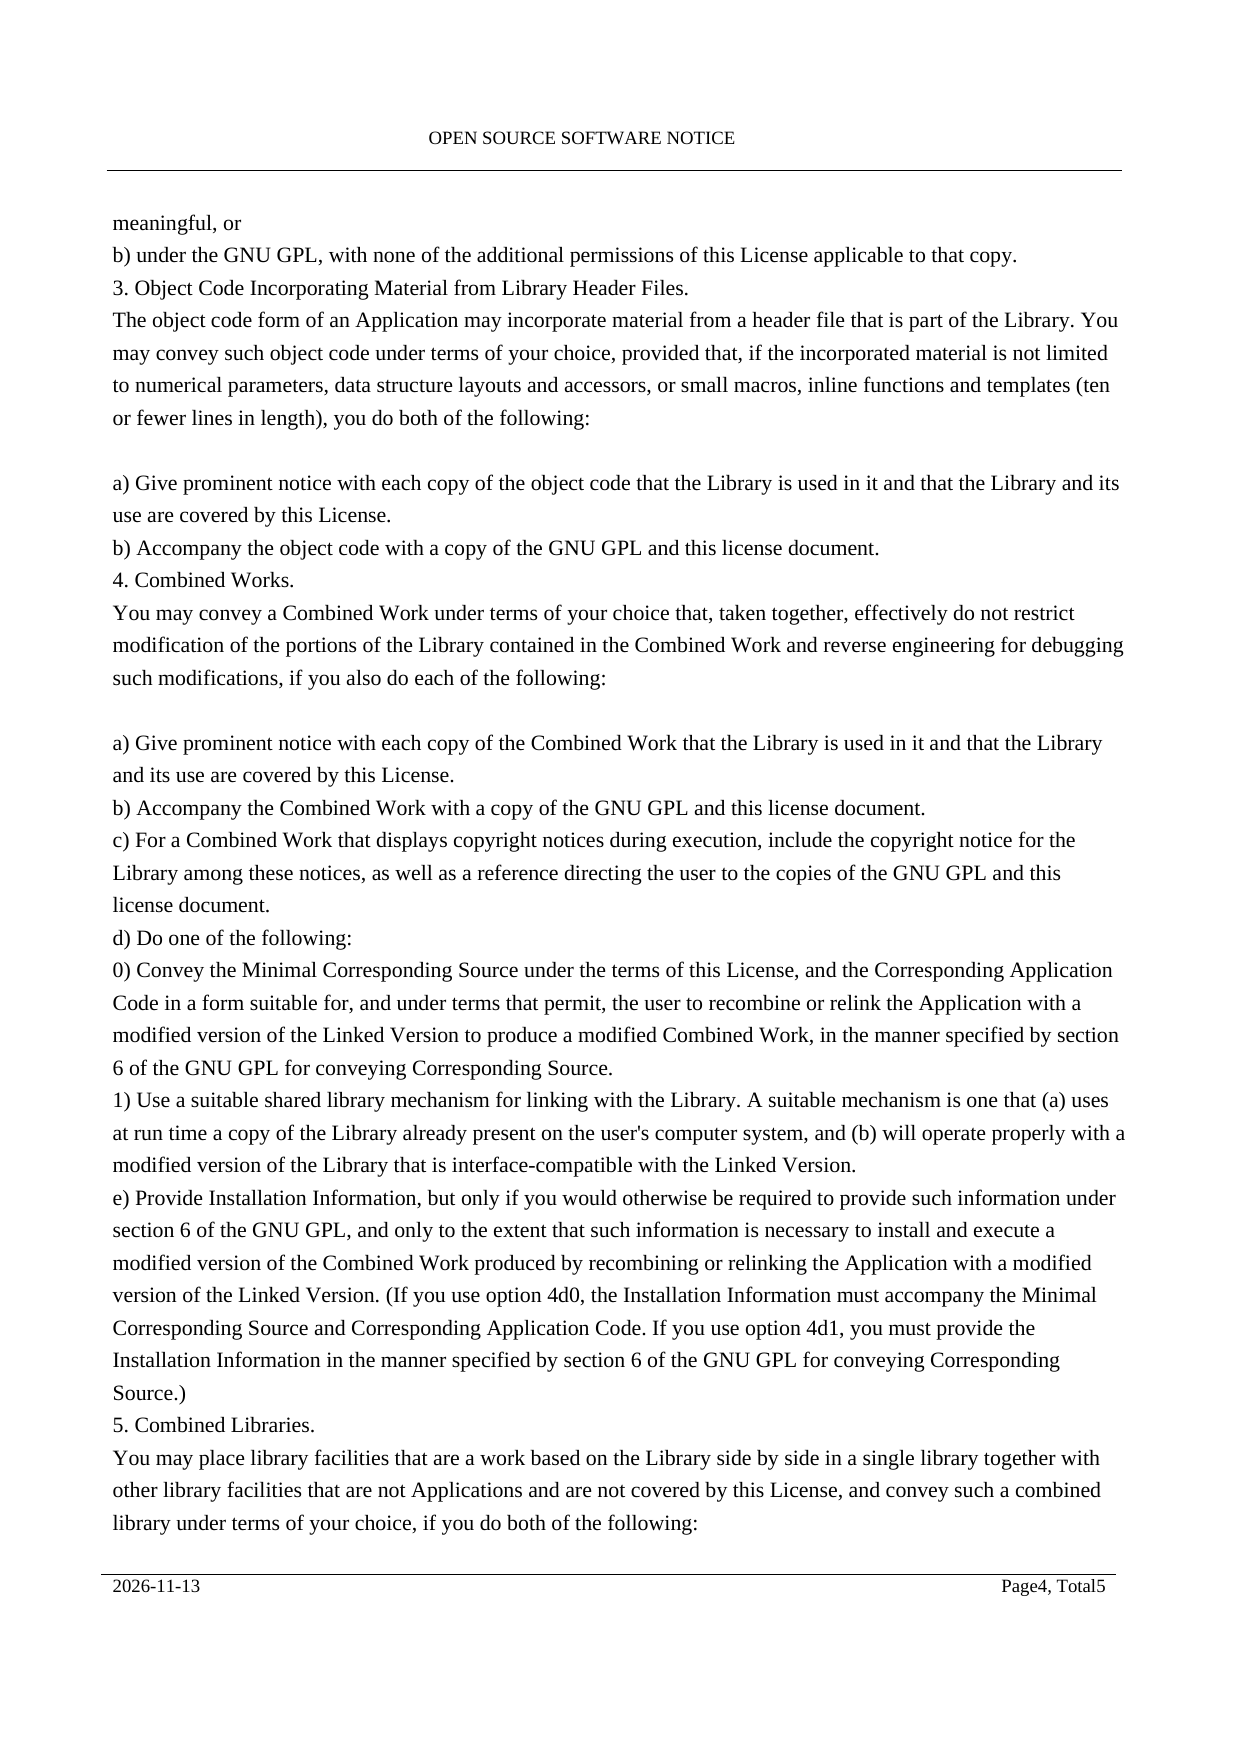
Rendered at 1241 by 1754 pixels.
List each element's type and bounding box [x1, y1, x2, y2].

text [112, 206, 1128, 1539]
